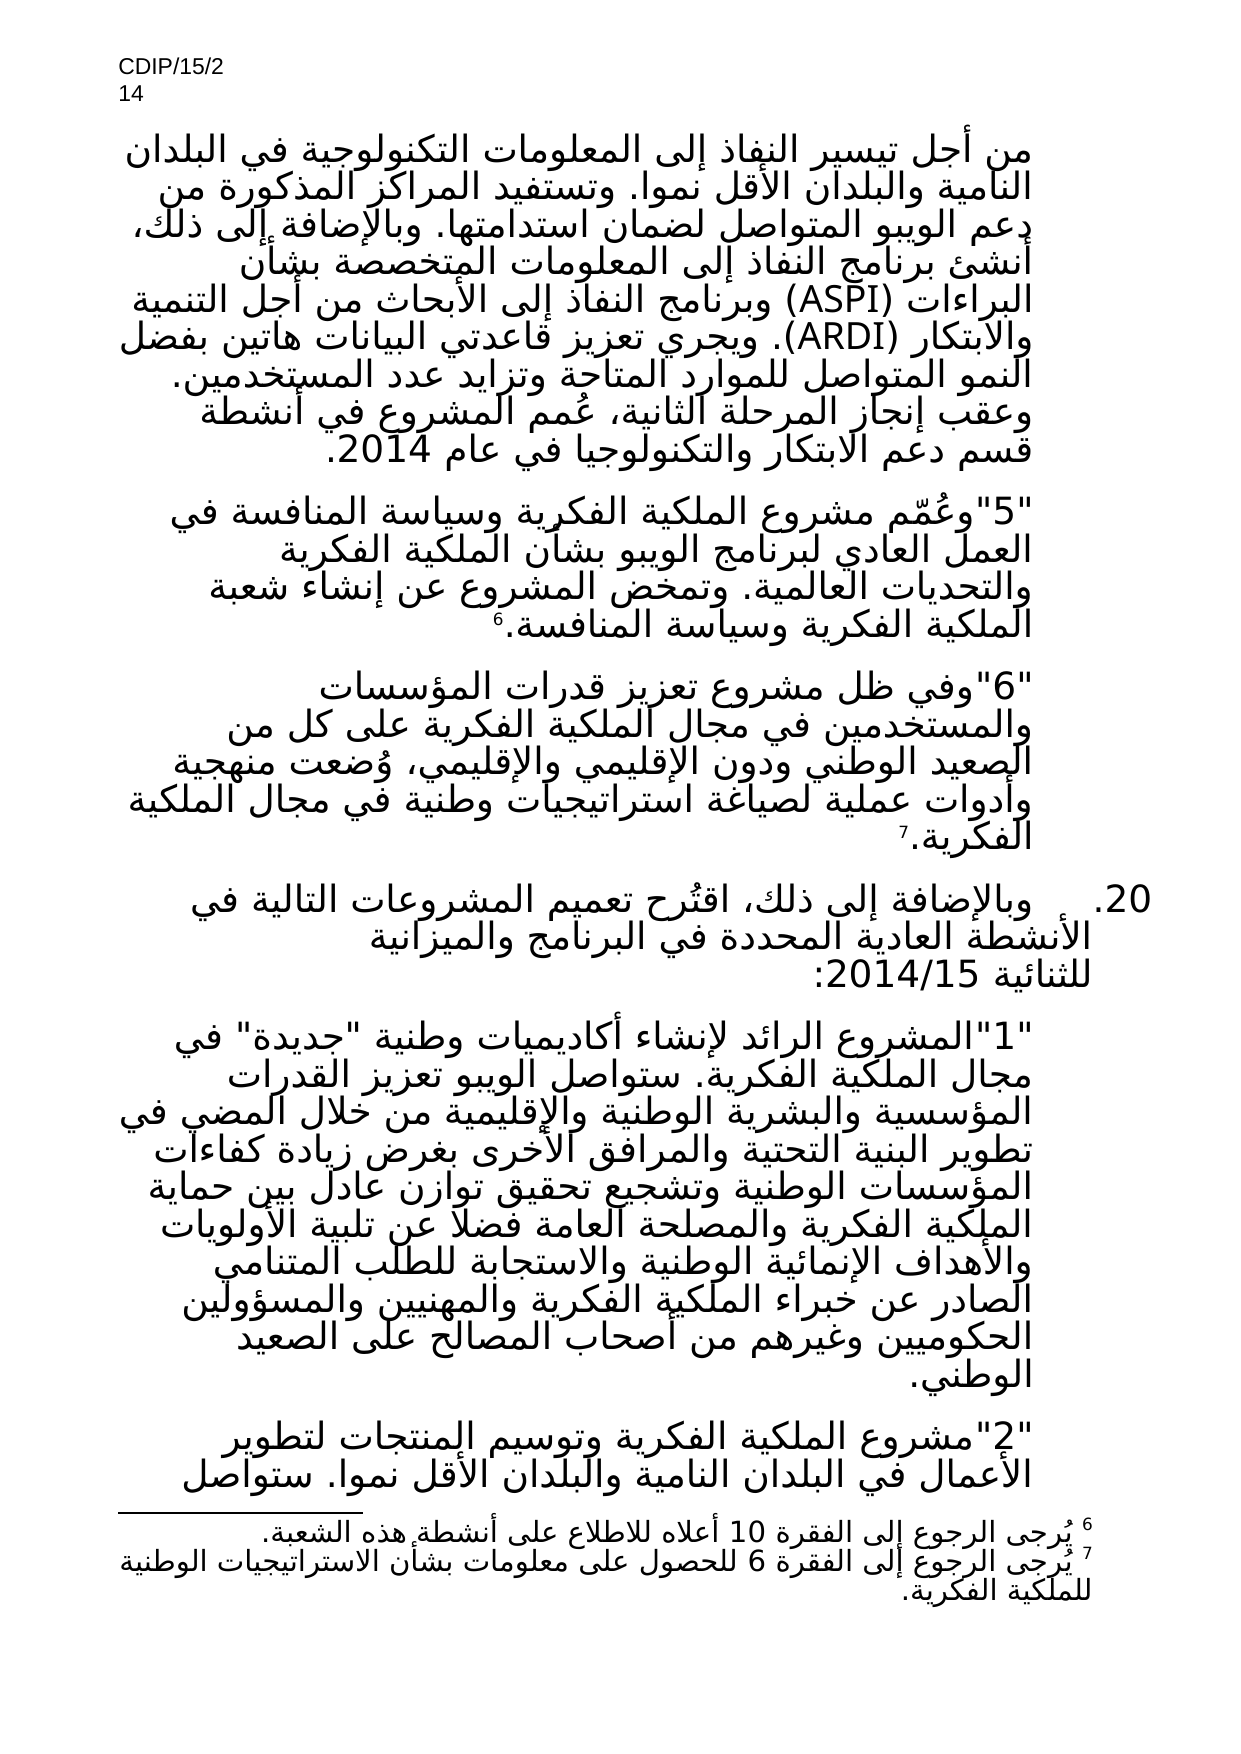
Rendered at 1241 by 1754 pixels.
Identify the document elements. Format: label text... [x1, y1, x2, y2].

text وبالإضافة إلى ذلك، اقتُرح تعميم المشروعات التالية في الأنشطة العادية المحددة في البرنامج والميزانية للثنائية 2014/15: [118, 882, 1092, 995]
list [118, 132, 1033, 470]
list "6" وفي ظل مشروع تعزيز قدرات المؤسسات والمستخدمين في مجال الملكية الفكرية على كل من الصعيد الوطني ودون الإقليمي والإقليمي، وُضعت منهجية وأدوات عملية لصياغة استراتيجيات وطنية في مجال الملكية الفكرية. [118, 670, 1033, 857]
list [118, 1420, 1033, 1495]
list "5" وعُمّم مشروع الملكية الفكرية وسياسة المنافسة في العمل العادي لبرنامج الويبو بشأن الملكية الفكرية والتحديات العالمية. وتمخض المشروع عن إنشاء شعبة الملكية الفكرية وسياسة المنافسة. [118, 495, 1033, 645]
list "1" المشروع الرائد لإنشاء أكاديميات وطنية "جديدة" في مجال الملكية الفكرية. ستواصل الويبو تعزيز القدرات المؤسسية والبشرية الوطنية والإقليمية من خلال المضي في تطوير البنية التحتية والمرافق الأخرى بغرض زيادة كفاءات المؤسسات الوطنية وتشجيع تحقيق توازن عادل بين حماية الملكية الفكرية والمصلحة العامة فضلا عن تلبية الأولويات والأهداف الإنمائية الوطنية والاستجابة للطلب المتنامي الصادر عن خبراء الملكية الفكرية والمهنيين والمسؤولين الحكوميين وغيرهم من أصحاب المصالح على الصعيد الوطني. [118, 1020, 1033, 1395]
